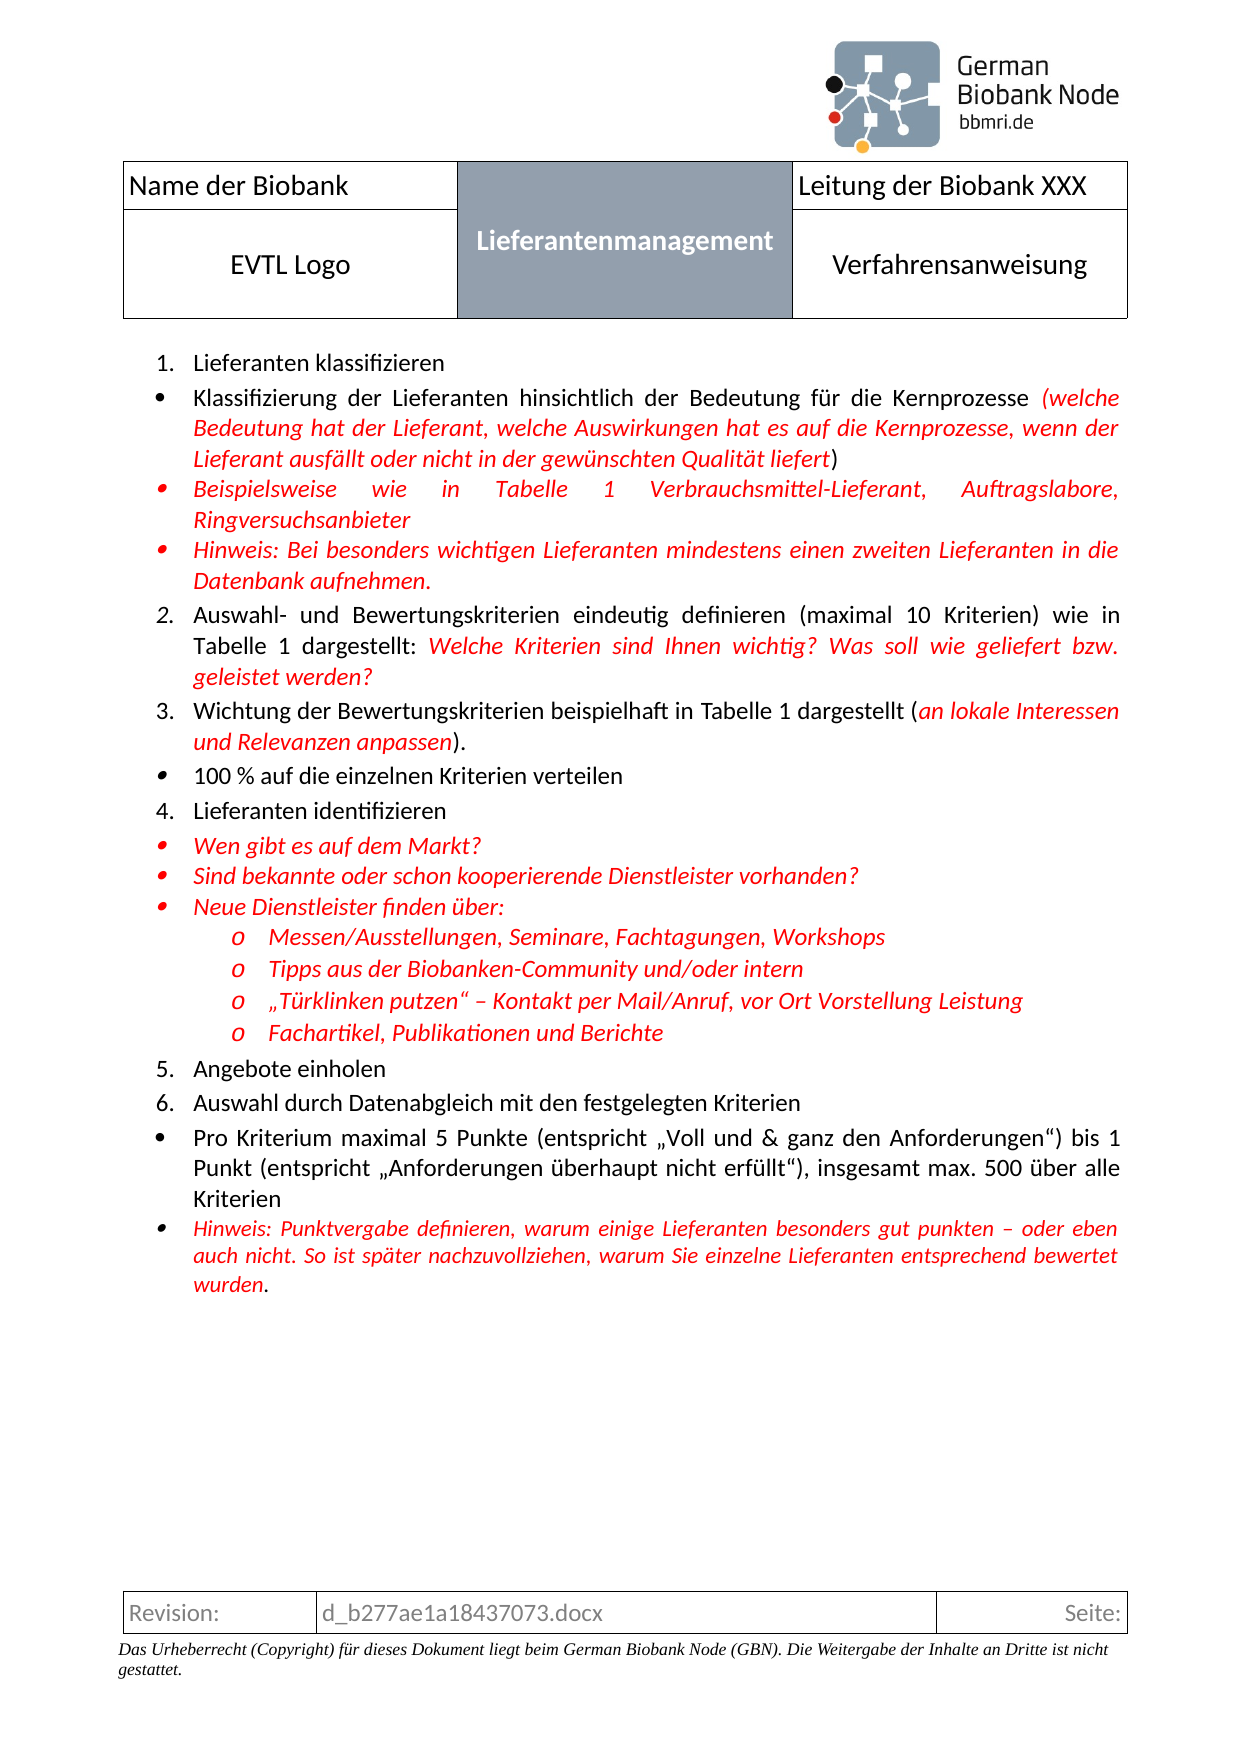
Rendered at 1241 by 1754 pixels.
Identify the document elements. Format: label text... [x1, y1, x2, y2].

list Tipps aus der Biobanken-Community und/oder intern [231, 953, 1122, 985]
list Wen gibt es auf dem Markt? [156, 830, 1122, 860]
list Pro Kriterium maximal 5 Punkte (entspricht „Voll und & ganz den Anforderungen“) bis 1 Punkt (entspricht „Anforderungen überhaupt nicht erfüllt“), insgesamt max. 500 über alle Kriterien [156, 1122, 1122, 1214]
list Angebote einholen [156, 1053, 1122, 1083]
list Lieferanten klassifizieren [156, 347, 1122, 378]
list Auswahl- und Bewertungskriterien eindeutig definieren (maximal 10 Kriterien) wie in Tabelle 1 dargestellt: Welche Kriterien sind Ihnen wichtig? Was soll wie geliefert bzw. geleistet werden? [156, 599, 1122, 691]
list 100 % auf die einzelnen Kriterien verteilen [156, 761, 1122, 791]
list Messen/Ausstellungen, Seminare, Fachtagungen, Workshops [231, 921, 1122, 953]
list Klassifizierung der Lieferanten hinsichtlich der Bedeutung für die Kernprozesse (welche Bedeutung hat der Lieferant, welche Auswirkungen hat es auf die Kernprozesse, wenn der Lieferant ausfällt oder nicht in der gewünschten Qualität liefert) [156, 382, 1122, 473]
list Beispielsweise wie in Tabelle 1 Verbrauchsmittel-Lieferant, Auftragslabore, Ringversuchsanbieter [156, 473, 1122, 534]
list Auswahl durch Datenabgleich mit den festgelegten Kriterien [156, 1087, 1122, 1118]
list Hinweis: Punktvergabe definieren, warum einige Lieferanten besonders gut punkten – oder eben auch nicht. So ist später nachzuvollziehen, warum Sie einzelne Lieferanten entsprechend bewertet wurden. [156, 1214, 1122, 1298]
list Sind bekannte oder schon kooperierende Dienstleister vorhanden? [156, 860, 1122, 891]
list Fachartikel, Publikationen und Berichte [231, 1017, 1122, 1048]
list Wichtung der Bewertungskriterien beispielhaft in Tabelle 1 dargestellt (an lokale Interessen und Relevanzen anpassen). [156, 695, 1122, 756]
list „Türklinken putzen“ – Kontakt per Mail/Anruf, vor Ort Vorstellung Leistung [231, 985, 1122, 1017]
picture [804, 20, 1141, 172]
list Hinweis: Bei besonders wichtigen Lieferanten mindestens einen zweiten Lieferanten in die Datenbank aufnehmen. [156, 534, 1122, 595]
picture [804, 162, 1127, 172]
list Neue Dienstleister finden über: [156, 891, 1122, 921]
list Lieferanten identifizieren [156, 795, 1122, 826]
